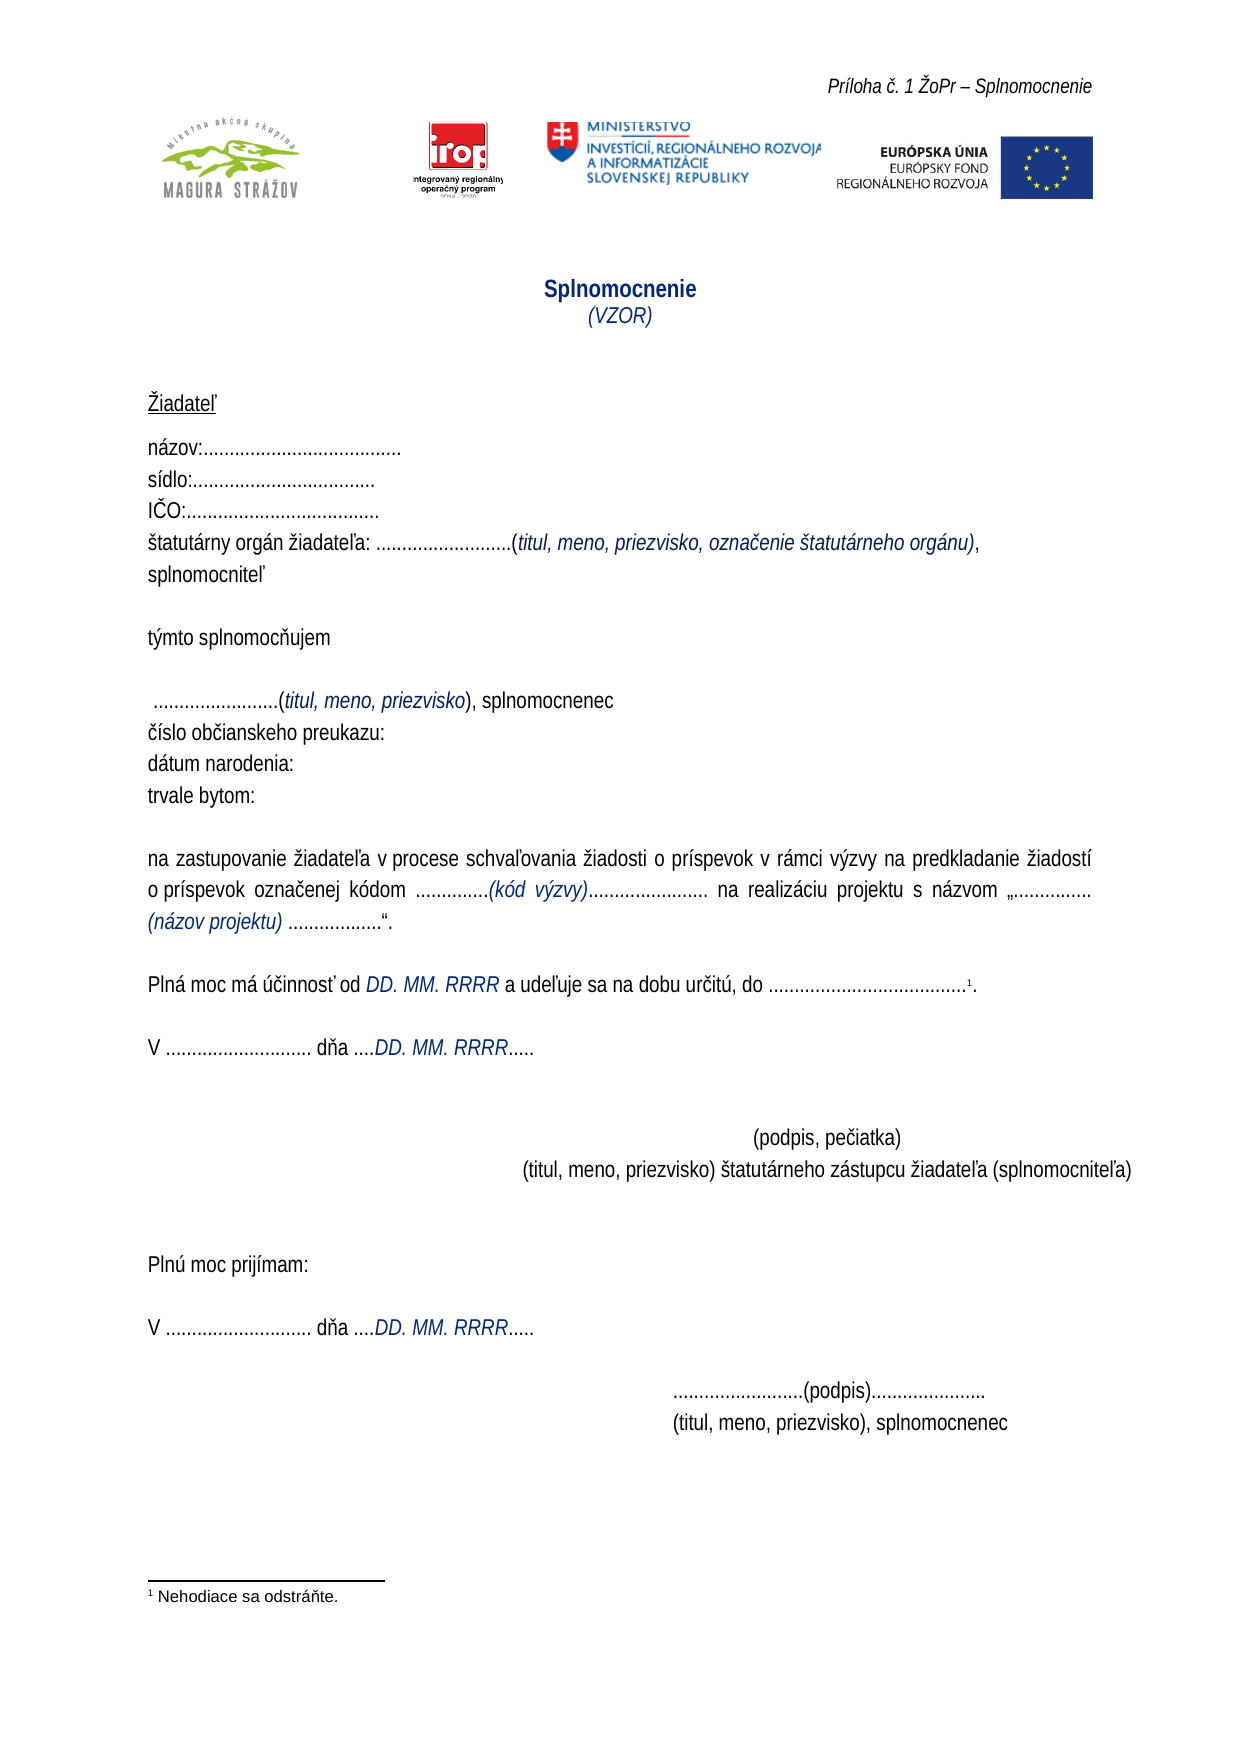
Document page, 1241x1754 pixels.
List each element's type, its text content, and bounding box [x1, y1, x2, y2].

text Plná moc má účinnosť od DD. MM. RRRR a udeľuje sa na dobu určitú, do ....................................... [148, 971, 1092, 997]
text dátum narodenia: [148, 750, 1092, 776]
text ........................(titul, meno, priezvisko), splnomocnenec [148, 687, 1092, 713]
text trvale bytom: [148, 782, 1092, 808]
picture [148, 100, 313, 215]
text IČO:..................................... [148, 497, 1092, 524]
text Plnú moc prijímam: [148, 1251, 1092, 1277]
text (podpis, pečiatka) [148, 1124, 1092, 1151]
text týmto splnomocňujem [148, 624, 1092, 650]
text (titul, meno, priezvisko), splnomocnenec [598, 1408, 1092, 1435]
text Žiadateľ [148, 390, 1092, 417]
text (VZOR) [148, 302, 1092, 329]
text .........................(podpis)...................... [598, 1377, 1092, 1403]
picture [412, 121, 503, 197]
text číslo občianskeho preukazu: [148, 718, 1092, 745]
text štatutárny orgán žiadateľa: ..........................(titul, meno, priezvisko, označenie štatutárneho orgánu), splnomocniteľ [148, 529, 1092, 587]
text V ............................ dňa ....DD. MM. RRRR..... [148, 1314, 1092, 1340]
picture [829, 130, 1096, 203]
text (titul, meno, priezvisko) štatutárneho zástupcu žiadateľa (splnomocniteľa) [148, 1156, 1092, 1182]
text na zastupovanie žiadateľa v procese schvaľovania žiadosti o príspevok v rámci výzvy na predkladanie žiadostí o príspevok označenej kódom ..............(kód výzvy)....................... na realizáciu projektu s názvom „............... (názov projektu) ..................“. [148, 845, 1092, 934]
text sídlo:................................... [148, 466, 1092, 492]
text názov:...................................... [148, 434, 1092, 461]
subtitle Splnomocnenie [148, 274, 1092, 302]
text V ............................ dňa ....DD. MM. RRRR..... [148, 1034, 1092, 1060]
picture [546, 122, 821, 184]
